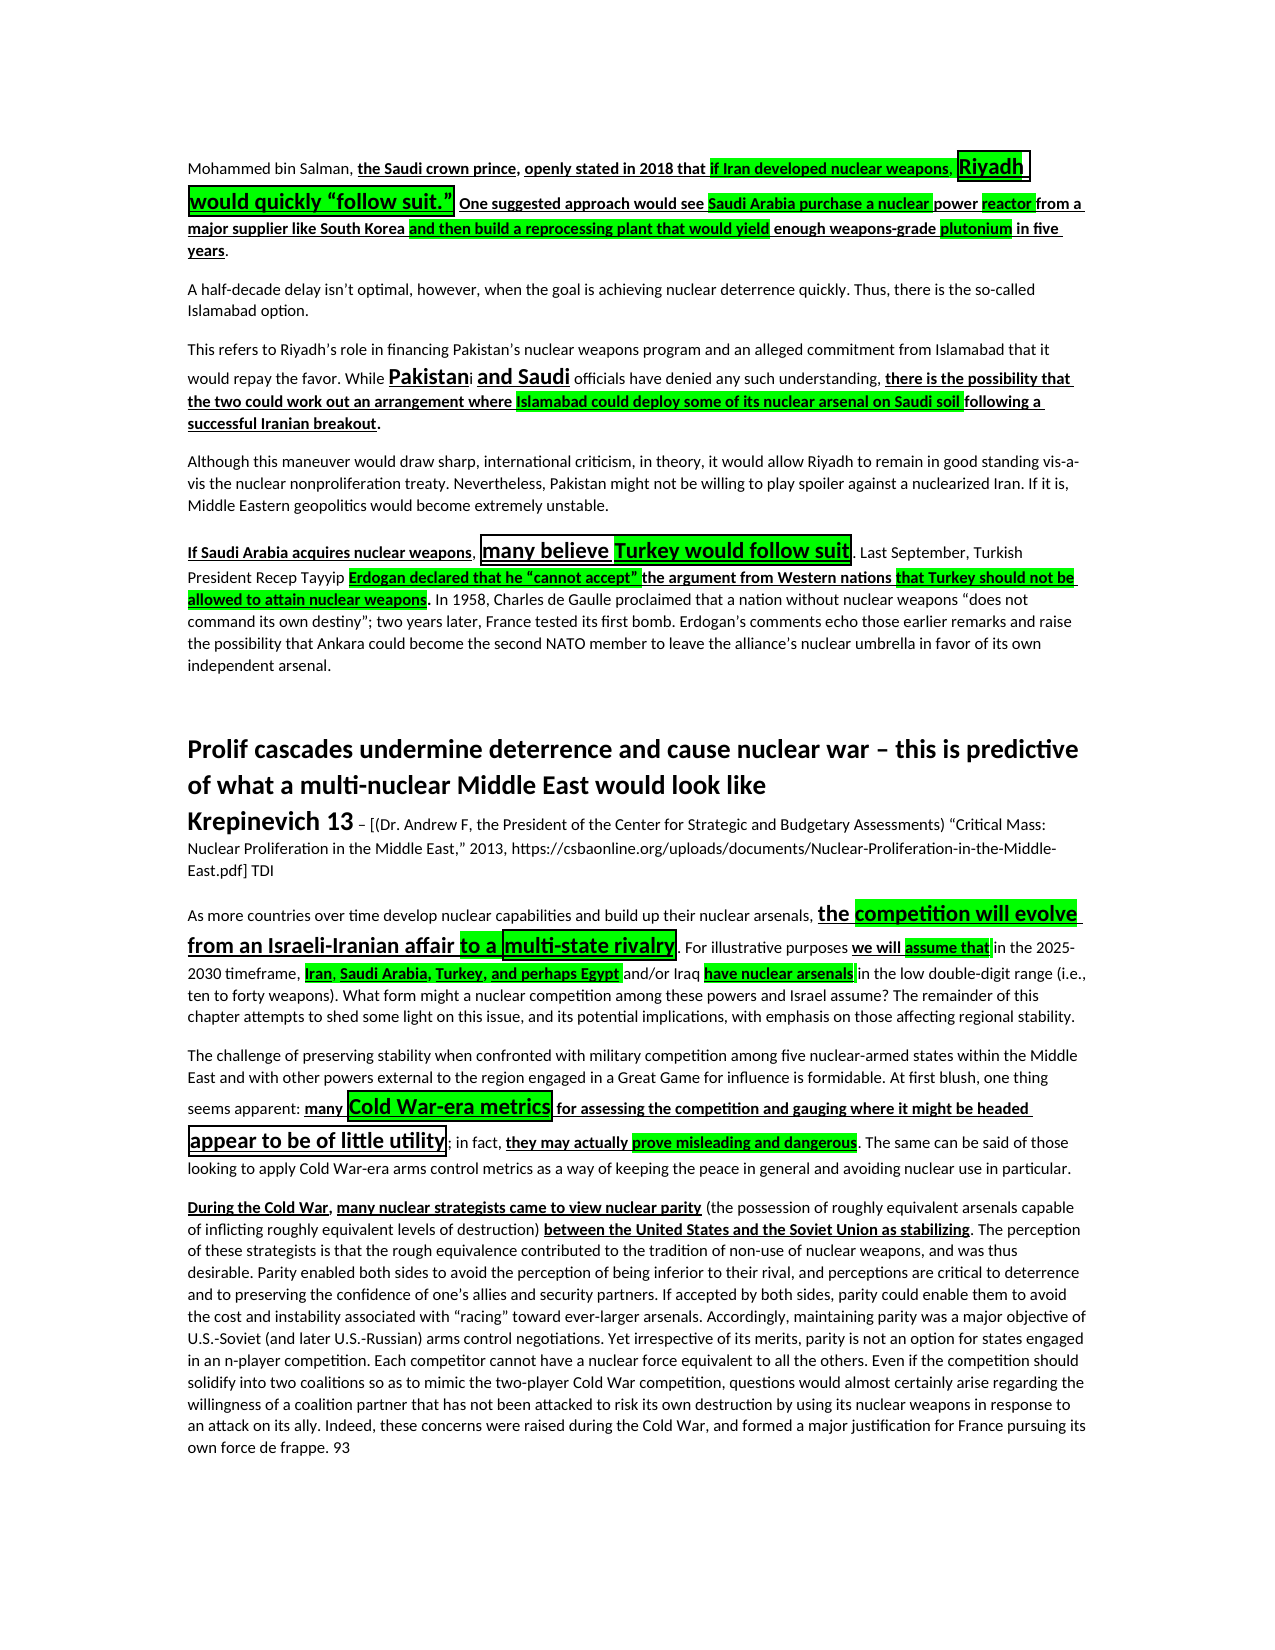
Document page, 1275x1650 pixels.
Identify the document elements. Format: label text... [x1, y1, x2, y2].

text During the Cold War, many nuclear strategists came to view nuclear parity (the possession of roughly equivalent arsenals capable of inflicting roughly equivalent levels of destruction) between the United States and the Soviet Union as stabilizing. The perception of these strategists is that the rough equivalence contributed to the tradition of non-use of nuclear weapons, and was thus desirable. Parity enabled both sides to avoid the perception of being inferior to their rival, and perceptions are critical to deterrence and to preserving the confidence of one’s allies and security partners. If accepted by both sides, parity could enable them to avoid the cost and instability associated with “racing” toward ever-larger arsenals. Accordingly, maintaining parity was a major objective of U.S.-Soviet (and later U.S.-Russian) arms control negotiations. Yet irrespective of its merits, parity is not an option for states engaged in an n-player competition. Each competitor cannot have a nuclear force equivalent to all the others. Even if the competition should solidify into two coalitions so as to mimic the two-player Cold War competition, questions would almost certainly arise regarding the willingness of a coalition partner that has not been attacked to risk its own destruction by using its nuclear weapons in response to an attack on its ally. Indeed, these concerns were raised during the Cold War, and formed a major justification for France pursuing its own force de frappe. 93 [187, 1197, 1087, 1458]
text The challenge of preserving stability when confronted with military competition among five nuclear-armed states within the Middle East and with other powers external to the region engaged in a Great Game for influence is formidable. At first blush, one thing seems apparent: many Cold War-era metrics for assessing the competition and gauging where it might be headed appear to be of little utility; in fact, they may actually prove misleading and dangerous. The same can be said of those looking to apply Cold War-era arms control metrics as a way of keeping the peace in general and avoiding nuclear use in particular. [187, 1045, 1087, 1179]
text Mohammed bin Salman, the Saudi crown prince, openly stated in 2018 that if Iran developed nuclear weapons, Riyadh would quickly “follow suit.” One suggested approach would see Saudi Arabia purchase a nuclear power reactor from a major supplier like South Korea and then build a reprocessing plant that would yield enough weapons-grade plutonium in five years. [187, 150, 1087, 261]
text Krepinevich 13 – [(Dr. Andrew F, the President of the Center for Strategic and Budgetary Assessments) “Critical Mass: Nuclear Proliferation in the Middle East,” 2013, https://csbaonline.org/uploads/documents/Nuclear-Proliferation-in-the-Middle-East.pdf] TDI [187, 804, 1087, 880]
text As more countries over time develop nuclear capabilities and build up their nuclear arsenals, the competition will evolve from an Israeli-Iranian affair to a multi-state rivalry. For illustrative purposes we will assume that in the 2025-2030 timeframe, Iran, Saudi Arabia, Turkey, and perhaps Egypt and/or Iraq have nuclear arsenals in the low double-digit range (i.e., ten to forty weapons). What form might a nuclear competition among these powers and Israel assume? The remainder of this chapter attempts to shed some light on this issue, and its potential implications, with emphasis on those affecting regional stability. [187, 899, 1087, 1027]
text This refers to Riyadh’s role in financing Pakistan’s nuclear weapons program and an alleged commitment from Islamabad that it would repay the favor. While Pakistani and Saudi officials have denied any such understanding, there is the possibility that the two could work out an arrangement where Islamabad could deploy some of its nuclear arsenal on Saudi soil following a successful Iranian breakout. [187, 339, 1087, 433]
text If Saudi Arabia acquires nuclear weapons, many believe Turkey would follow suit. Last September, Turkish President Recep Tayyip Erdogan declared that he “cannot accept” the argument from Western nations that Turkey should not be allowed to attain nuclear weapons. In 1958, Charles de Gaulle proclaimed that a nation without nuclear weapons “does not command its own destiny”; two years later, France tested its first bomb. Erdogan’s comments echo those earlier remarks and raise the possibility that Ankara could become the second NATO member to leave the alliance’s nuclear umbrella in favor of its own independent arsenal. [187, 534, 1087, 676]
text Although this maneuver would draw sharp, international criticism, in theory, it would allow Riyadh to remain in good standing vis-a-vis the nuclear nonproliferation treaty. Nevertheless, Pakistan might not be willing to play spoiler against a nuclearized Iran. If it is, Middle Eastern geopolitics would become extremely unstable. [187, 452, 1087, 516]
subtitle Prolif cascades undermine deterrence and cause nuclear war – this is predictive of what a multi-nuclear Middle East would look like [187, 732, 1087, 801]
text A half-decade delay isn’t optimal, however, when the goal is achieving nuclear deterrence quickly. Thus, there is the so-called Islamabad option. [187, 279, 1087, 321]
